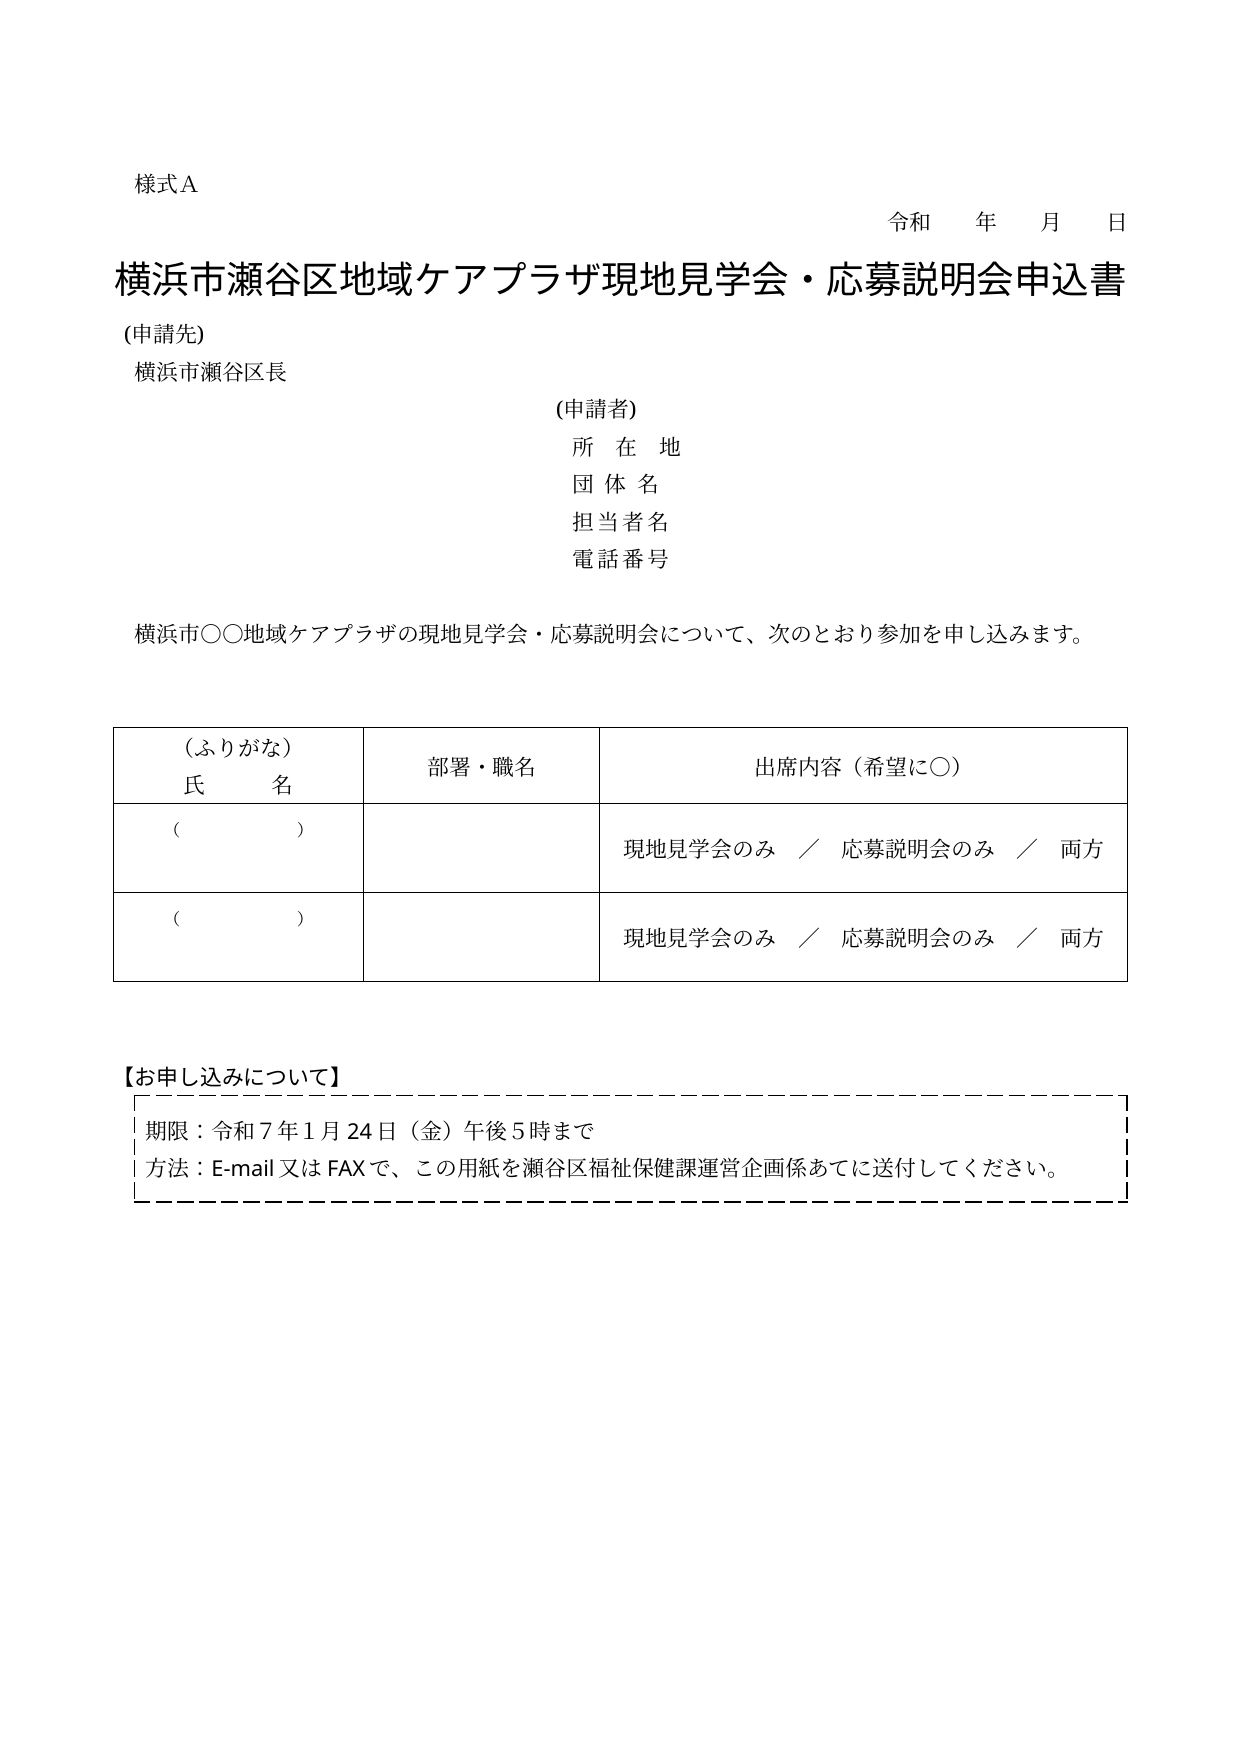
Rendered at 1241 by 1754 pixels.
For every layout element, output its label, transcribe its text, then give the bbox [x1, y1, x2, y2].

table_cell 現地見学会のみ ／ 応募説明会のみ ／ 両方 [600, 804, 1127, 892]
text 所 在 地 [112, 427, 1128, 464]
table_cell （ ） [114, 804, 363, 892]
text 令和 年 月 日 [112, 202, 1128, 239]
text 団体名 [112, 464, 1128, 502]
table_header 期限：令和７年１月24日（金）午後５時まで 方法：E-mail又はFAXで、この用紙を瀬谷区福祉保健課運営企画係あてに送付してください。 [134, 1095, 1127, 1201]
text (申請者) [112, 389, 1128, 427]
table_cell （ ） [114, 893, 363, 981]
text 横浜市○○地域ケアプラザの現地見学会・応募説明会について、次のとおり参加を申し込みます。 [112, 614, 1117, 652]
table_header 出席内容（希望に○） [600, 728, 1127, 803]
table_cell [364, 893, 599, 981]
table_header 部署・職名 [364, 728, 599, 803]
text 【お申し込みについて】 [112, 1057, 1130, 1095]
text 様式Ａ [112, 164, 1128, 202]
text 担当者名 [112, 502, 1128, 539]
text 電話番号 [112, 539, 1128, 577]
text 横浜市瀬谷区長 [112, 352, 1128, 389]
table_cell 現地見学会のみ ／ 応募説明会のみ ／ 両方 [600, 893, 1127, 981]
text 横浜市瀬谷区地域ケアプラザ現地見学会・応募説明会申込書 [112, 239, 1128, 314]
table_header （ふりがな） 氏 名 [114, 728, 363, 803]
text (申請先) [112, 314, 1128, 352]
table_cell [364, 804, 599, 892]
